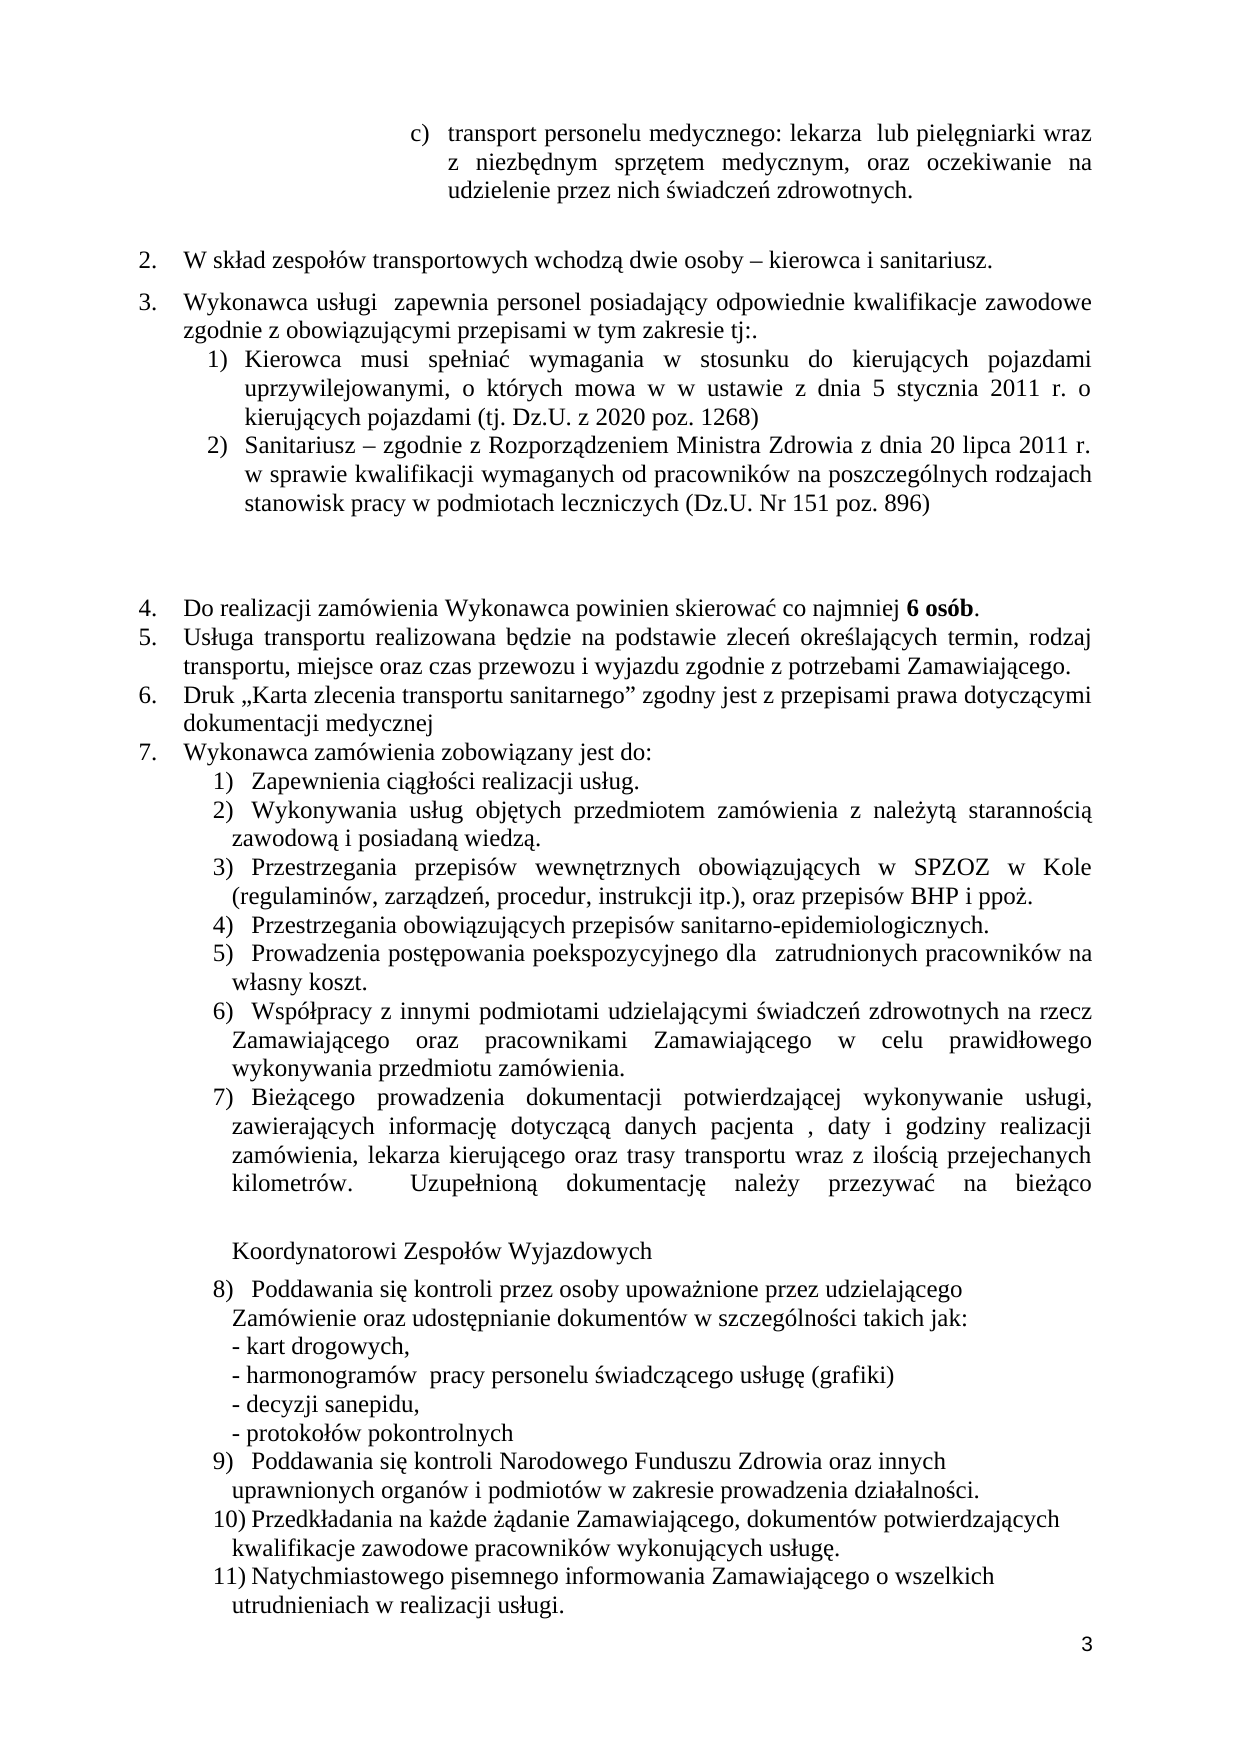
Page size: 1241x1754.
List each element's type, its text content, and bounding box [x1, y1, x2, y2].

list Usługa transportu realizowana będzie na podstawie zleceń określających termin, rodzaj transportu, miejsce oraz czas przewozu i wyjazdu zgodnie z potrzebami Zamawiającego. [148, 622, 1092, 680]
list Poddawania się kontroli przez osoby upoważnione przez udzielającego Zamówienie oraz udostępnianie dokumentów w szczególności takich jak: [213, 1274, 1092, 1331]
list transport personelu medycznego: lekarza lub pielęgniarki wraz z niezbędnym sprzętem medycznym, oraz oczekiwanie na udzielenie przez nich świadczeń zdrowotnych. [410, 118, 1092, 204]
text - decyzji sanepidu, [232, 1389, 1092, 1418]
list W skład zespołów transportowych wchodzą dwie osoby – kierowca i sanitariusz. [148, 246, 1092, 274]
list Przedkładania na każde żądanie Zamawiającego, dokumentów potwierdzających kwalifikacje zawodowe pracowników wykonujących usługę. [213, 1504, 1092, 1561]
list Przestrzegania obowiązujących przepisów sanitarno-epidemiologicznych. [213, 910, 1092, 938]
list Wykonawca usługi zapewnia personel posiadający odpowiednie kwalifikacje zawodowe zgodnie z obowiązującymi przepisami w tym zakresie tj:. [148, 287, 1092, 344]
list Natychmiastowego pisemnego informowania Zamawiającego o wszelkich utrudnieniach w realizacji usługi. [213, 1561, 1092, 1619]
list Zapewnienia ciągłości realizacji usług. [213, 766, 1092, 795]
list Przestrzegania przepisów wewnętrznych obowiązujących w SPZOZ w Kole (regulaminów, zarządzeń, procedur, instrukcji itp.), oraz przepisów BHP i ppoż. [213, 852, 1092, 910]
list Kierowca musi spełniać wymagania w stosunku do kierujących pojazdami uprzywilejowanymi, o których mowa w w ustawie z dnia 5 stycznia 2011 r. o kierujących pojazdami (tj. Dz.U. z 2020 poz. 1268) [207, 344, 1092, 431]
list Prowadzenia postępowania poekspozycyjnego dla zatrudnionych pracowników na własny koszt. [213, 938, 1092, 996]
list Druk „Karta zlecenia transportu sanitarnego” zgodny jest z przepisami prawa dotyczącymi dokumentacji medycznej [148, 680, 1092, 737]
list Sanitariusz – zgodnie z Rozporządzeniem Ministra Zdrowia z dnia 20 lipca 2011 r. w sprawie kwalifikacji wymaganych od pracowników na poszczególnych rodzajach stanowisk pracy w podmiotach leczniczych (Dz.U. Nr 151 poz. 896) [207, 431, 1092, 517]
list Bieżącego prowadzenia dokumentacji potwierdzającej wykonywanie usługi, zawierających informację dotyczącą danych pacjenta , daty i godziny realizacji zamówienia, lekarza kierującego oraz trasy transportu wraz z ilością przejechanych kilometrów. Uzupełnioną dokumentację należy przezywać na bieżąco Koordynatorowi Zespołów Wyjazdowych [213, 1082, 1092, 1274]
text - kart drogowych, [232, 1331, 1092, 1360]
text - protokołów pokontrolnych [232, 1418, 1092, 1446]
list Do realizacji zamówienia Wykonawca powinien skierować co najmniej 6 osób. [148, 593, 1092, 622]
list Wykonawca zamówienia zobowiązany jest do: [148, 737, 1092, 766]
list Wykonywania usług objętych przedmiotem zamówienia z należytą starannością zawodową i posiadaną wiedzą. [213, 795, 1092, 852]
list Współpracy z innymi podmiotami udzielającymi świadczeń zdrowotnych na rzecz Zamawiającego oraz pracownikami Zamawiającego w celu prawidłowego wykonywania przedmiotu zamówienia. [213, 996, 1092, 1082]
text - harmonogramów pracy personelu świadczącego usługę (grafiki) [232, 1360, 1092, 1389]
list Poddawania się kontroli Narodowego Funduszu Zdrowia oraz innych uprawnionych organów i podmiotów w zakresie prowadzenia działalności. [213, 1446, 1092, 1504]
